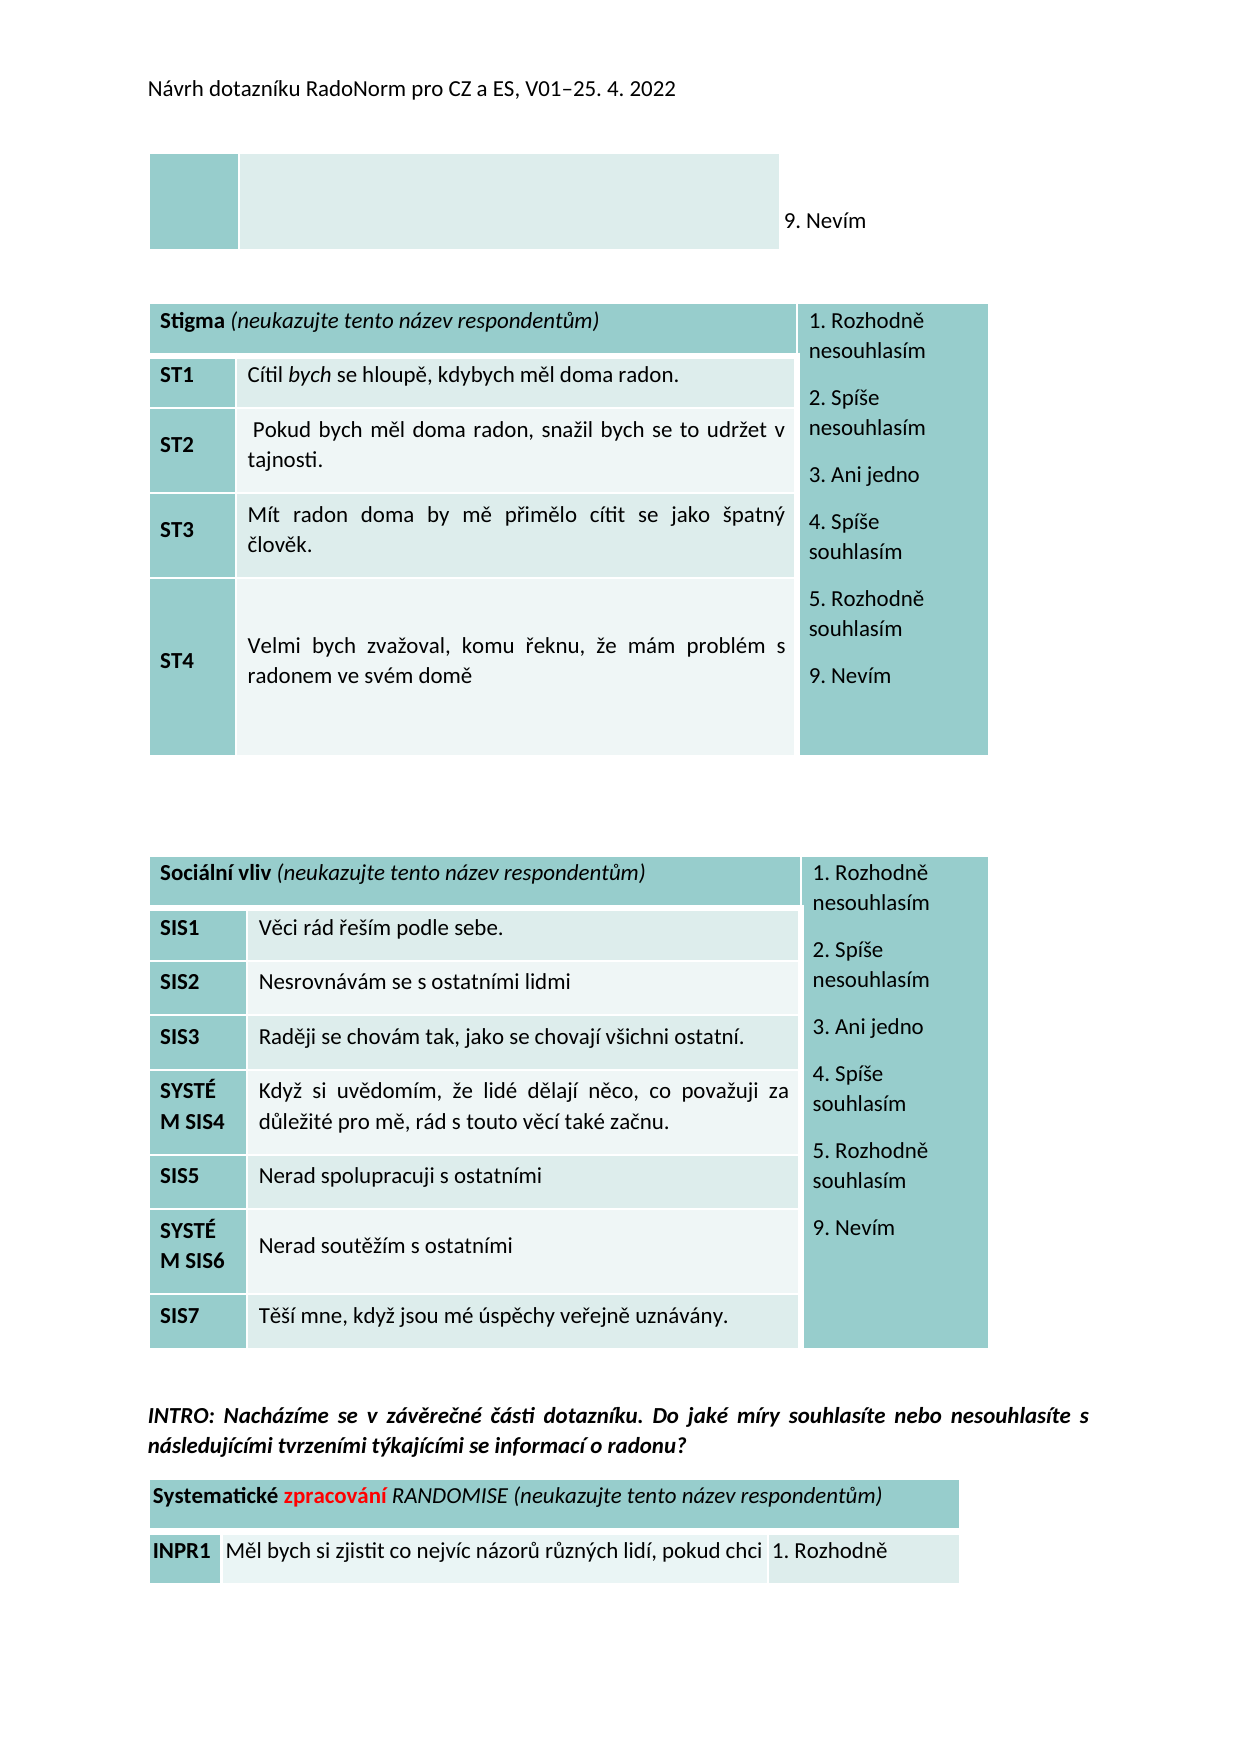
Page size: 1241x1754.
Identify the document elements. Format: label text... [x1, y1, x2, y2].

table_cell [223, 1535, 767, 1583]
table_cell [240, 154, 779, 249]
table_cell SIS1 [150, 911, 246, 960]
table_cell SYSTÉM SIS4 [150, 1071, 246, 1154]
table_cell Když si uvědomím, že lidé dělají něco, co považuji za důležité pro mě, rád s touto věcí také začnu. [248, 1071, 798, 1154]
table_cell RA37.1 [150, 154, 238, 249]
table_cell SIS3 [150, 1016, 246, 1069]
table_cell SIS5 [150, 1156, 246, 1208]
table_cell INPR1 [150, 1535, 220, 1583]
table_header Systematické zpracování RANDOMISE (neukazujte tento název respondentům) [150, 1480, 959, 1528]
table_cell Nerad soutěžím s ostatními [248, 1210, 798, 1293]
table_cell Pokud bych měl doma radon, snažil bych se to udržet v tajnosti. [237, 409, 794, 492]
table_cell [769, 1535, 959, 1583]
table_header 1. Rozhodně nesouhlasím 2. Spíše nesouhlasím 3. Ani jedno 4. Spíše souhlasím 5. Rozhodně souhlasím 9. Nevím [798, 304, 988, 755]
table_cell ST2 [150, 409, 235, 492]
table_header Sociální vliv (neukazujte tento název respondentům) [150, 857, 800, 905]
table_cell Nerad spolupracuji s ostatními [248, 1156, 798, 1208]
table_cell ST4 [150, 579, 235, 755]
table_header Stigma (neukazujte tento název respondentům) [150, 304, 796, 353]
table_cell Velmi bych zvažoval, komu řeknu, že mám problém s radonem ve svém domě [237, 579, 794, 755]
table_cell SIS7 [150, 1295, 246, 1348]
table_cell Raději se chovám tak, jako se chovají všichni ostatní. [248, 1016, 798, 1069]
text INTRO: Nacházíme se v závěrečné části dotazníku. Do jaké míry souhlasíte nebo nesouhlasíte s následujícími tvrzeními týkajícími se informací o radonu? [148, 1401, 1093, 1459]
table_cell Věci rád řeším podle sebe. [248, 911, 798, 960]
table_cell SIS2 [150, 962, 246, 1014]
table_cell Cítil bych se hloupě, kdybych měl doma radon. [237, 359, 794, 407]
table_cell Těší mne, když jsou mé úspěchy veřejně uznávány. [248, 1295, 798, 1348]
table_header 1. Rozhodně nesouhlasím 2. Spíše nesouhlasím 3. Ani jedno 4. Spíše souhlasím 5. Rozhodně souhlasím 9. Nevím [802, 857, 988, 1348]
table_cell ST3 [150, 494, 235, 577]
table_cell SYSTÉM SIS6 [150, 1210, 246, 1293]
table_cell ST1 [150, 359, 235, 407]
table_cell Nesrovnávám se s ostatními lidmi [248, 962, 798, 1014]
table_cell Mít radon doma by mě přimělo cítit se jako špatný člověk. [237, 494, 794, 577]
